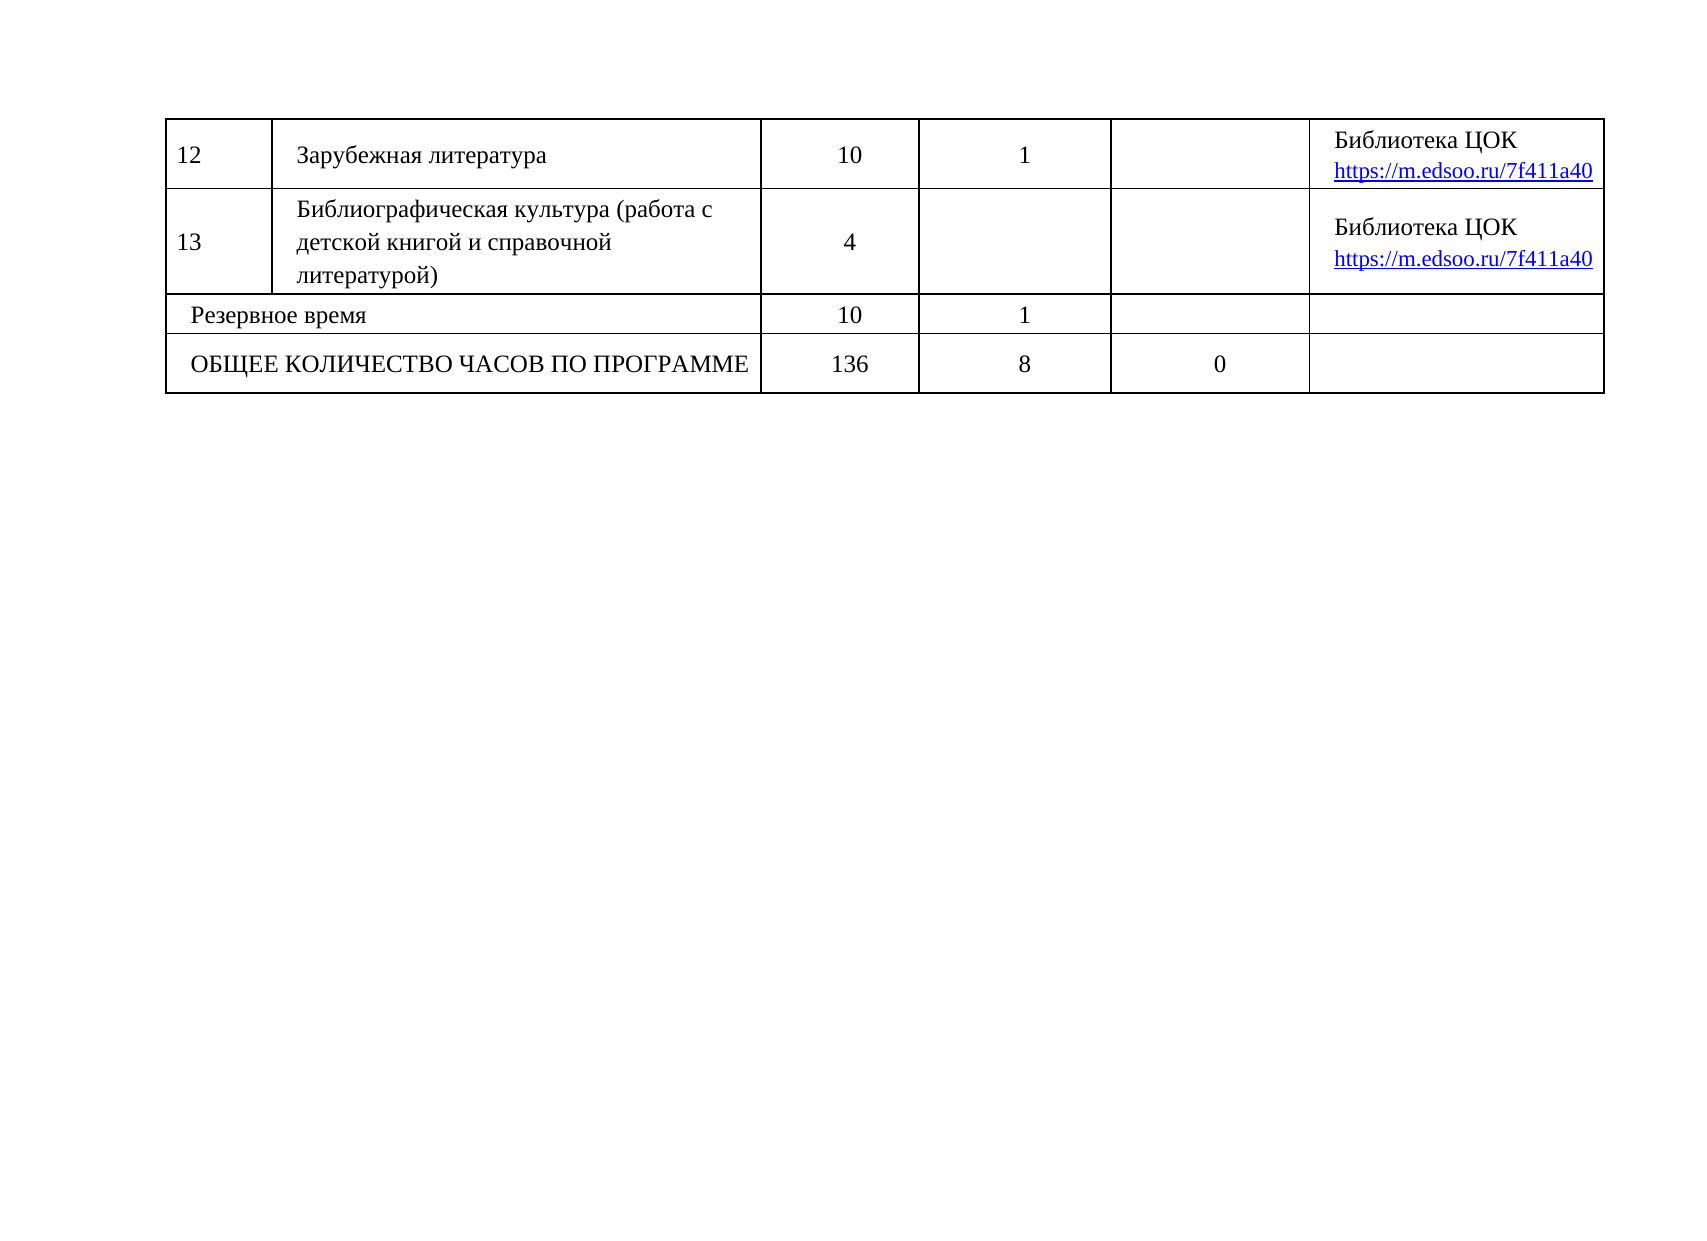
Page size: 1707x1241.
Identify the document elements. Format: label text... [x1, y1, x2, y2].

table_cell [1310, 189, 1603, 293]
table_cell Зарубежная литература [273, 120, 760, 188]
table_cell 10 [762, 120, 918, 188]
table_cell 136 [762, 334, 918, 392]
table_cell [1310, 295, 1603, 332]
table_cell [1112, 295, 1309, 332]
table_cell [1310, 334, 1603, 392]
table_cell [1112, 120, 1309, 188]
table_cell 8 [920, 334, 1110, 392]
table_cell 4 [762, 189, 918, 293]
table_cell [920, 189, 1110, 293]
table_cell ОБЩЕЕ КОЛИЧЕСТВО ЧАСОВ ПО ПРОГРАММЕ [167, 334, 760, 392]
table_cell 13 [167, 189, 271, 293]
table_cell [1112, 189, 1309, 293]
table_cell Резервное время [167, 295, 760, 332]
table_cell 1 [920, 120, 1110, 188]
table_cell 1 [920, 295, 1110, 332]
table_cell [1310, 120, 1603, 188]
table_cell Библиографическая культура (работа с детской книгой и справочной литературой) [273, 189, 760, 293]
table_cell 10 [762, 295, 918, 332]
table_cell 12 [167, 120, 271, 188]
table_cell 0 [1112, 334, 1309, 392]
